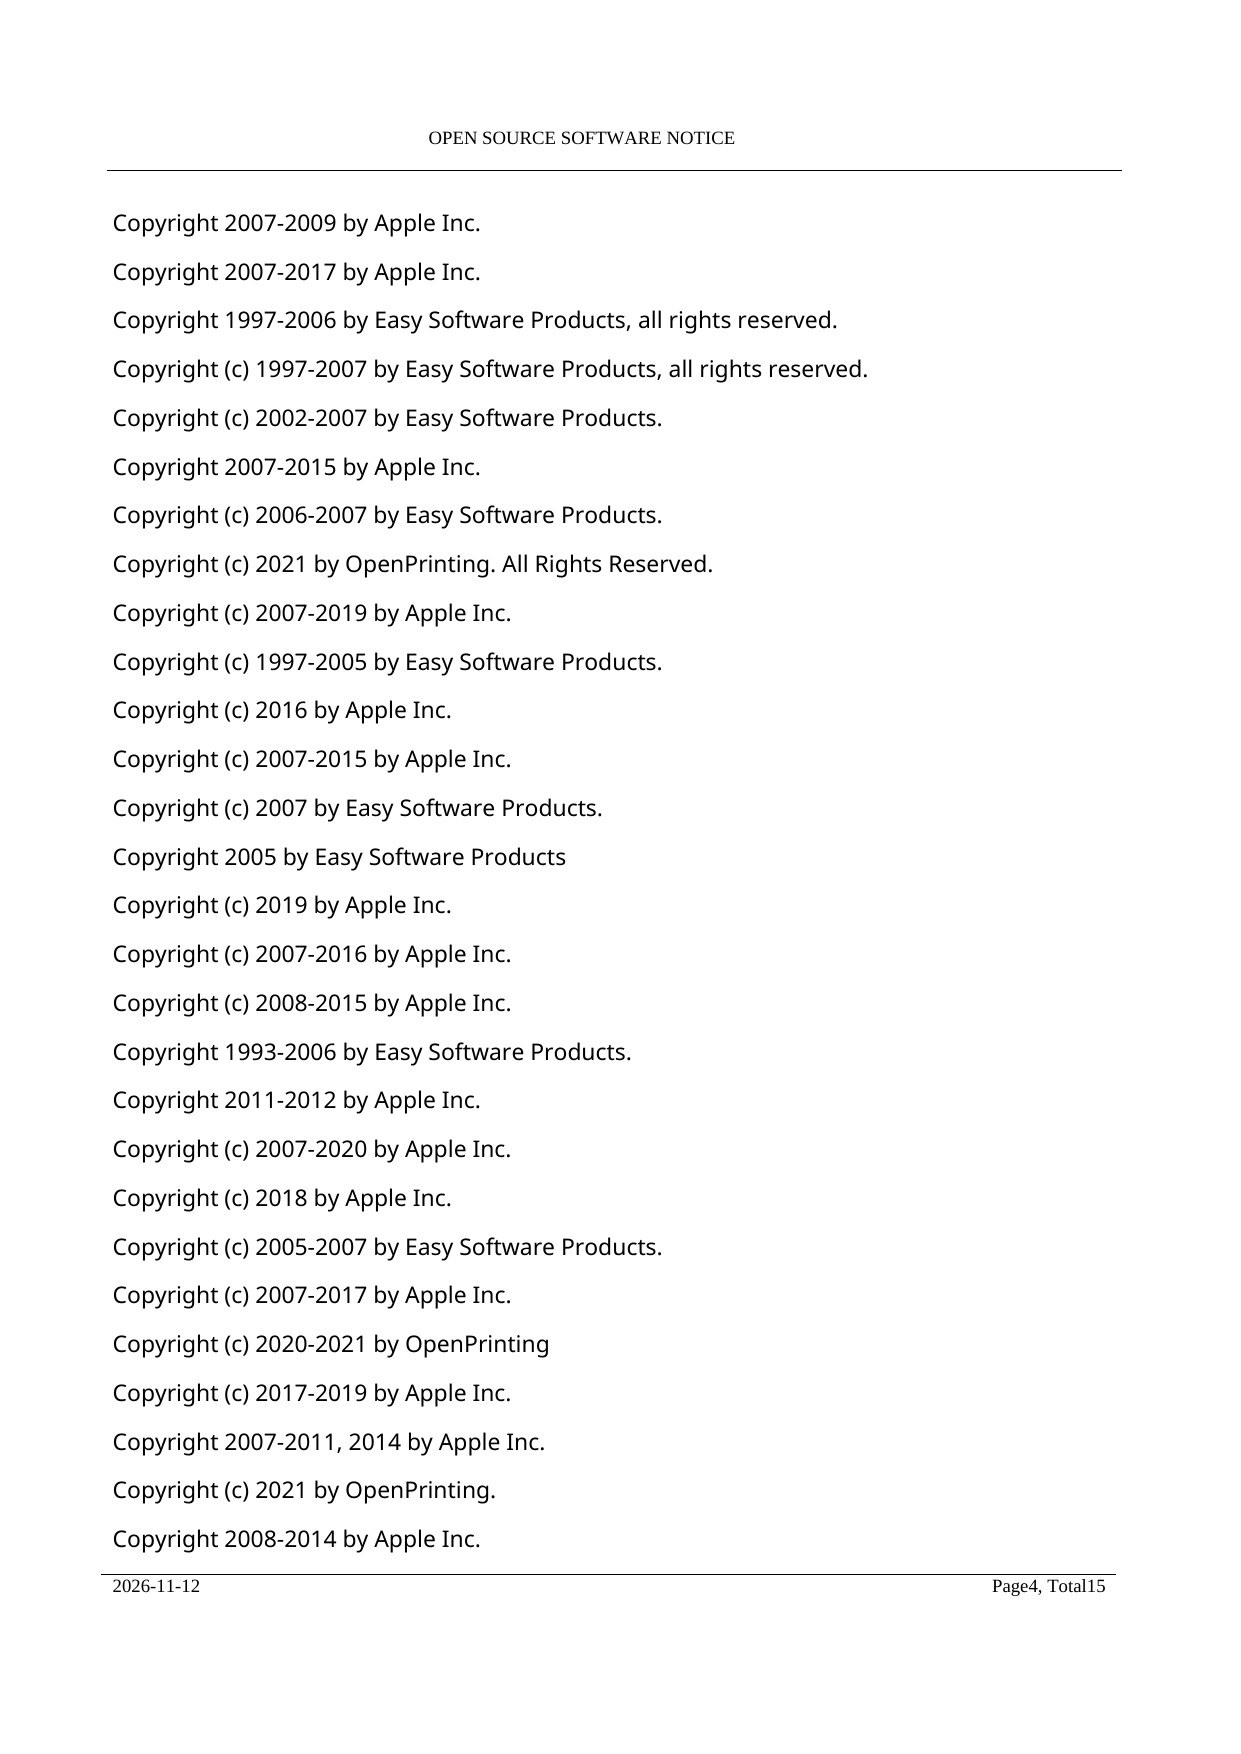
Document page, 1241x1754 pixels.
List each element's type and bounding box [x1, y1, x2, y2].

text [112, 206, 1128, 1555]
